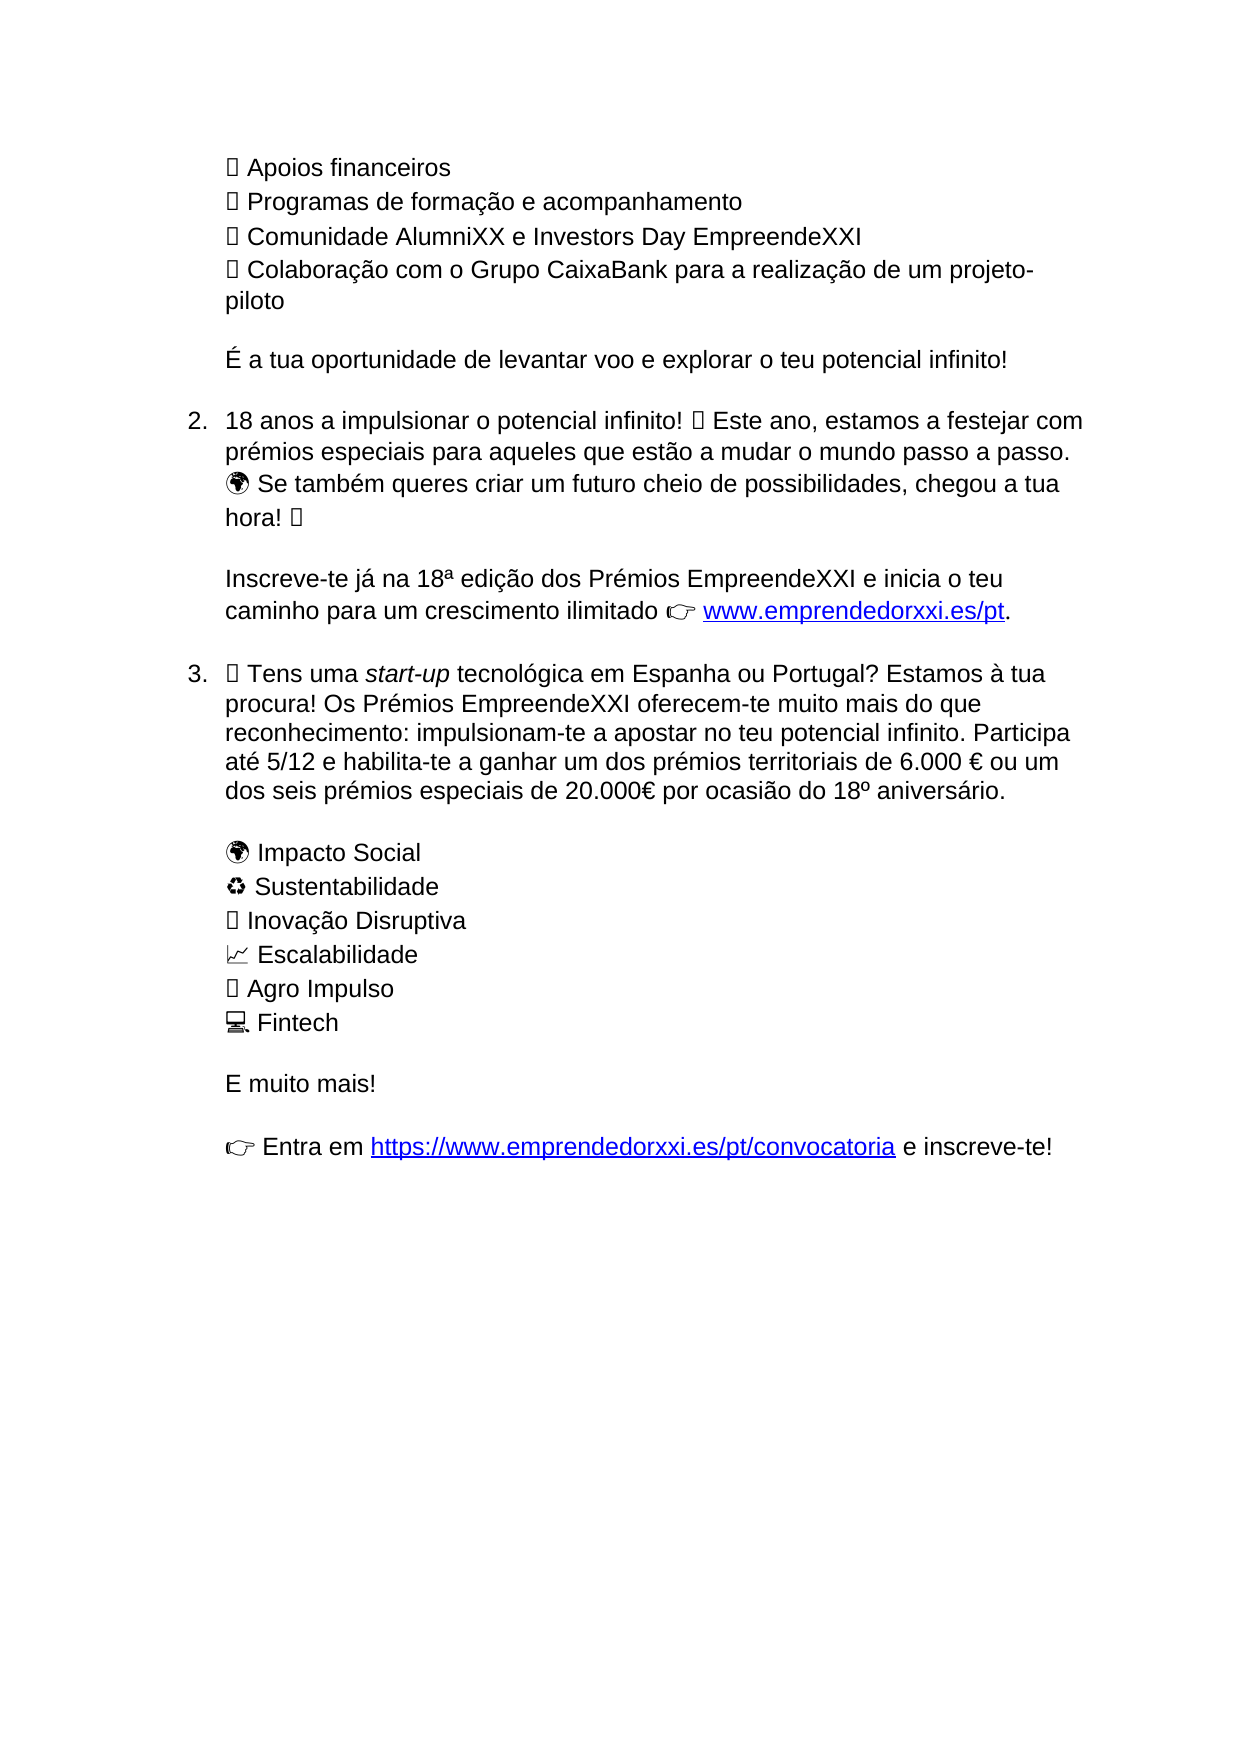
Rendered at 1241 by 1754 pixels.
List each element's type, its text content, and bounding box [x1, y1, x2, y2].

list 18 anos a impulsionar o potencial infinito! 🎉 Este ano, estamos a festejar com prémios especiais para aqueles que estão a mudar o mundo passo a passo. 🌍 Se também queres criar um futuro cheio de possibilidades, chegou a tua hora! 🚀 [187, 403, 1090, 534]
text ✅ Programas de formação e acompanhamento [225, 184, 1090, 218]
text ♻️ Sustentabilidade [225, 869, 1090, 903]
text E muito mais! [225, 1069, 1090, 1098]
text 📈 Escalabilidade [225, 937, 1090, 971]
text 💡 Inovação Disruptiva [225, 903, 1090, 937]
text 🌍 Impacto Social [225, 835, 1090, 869]
text ✅ Comunidade AlumniXX e Investors Day EmpreendeXXI [225, 218, 1090, 252]
list 🚀 Tens uma start-up tecnológica em Espanha ou Portugal? Estamos à tua procura! Os Prémios EmpreendeXXI oferecem-te muito mais do que reconhecimento: impulsionam-te a apostar no teu potencial infinito. Participa até 5/12 e habilita-te a ganhar um dos prémios territoriais de 6.000 € ou um dos seis prémios especiais de 20.000€ por ocasião do 18º aniversário. [187, 655, 1090, 804]
text É a tua oportunidade de levantar voo e explorar o teu potencial infinito! [225, 345, 1090, 374]
text ✅ Colaboração com o Grupo CaixaBank para a realização de um projeto-piloto [225, 252, 1090, 315]
text Fintech [225, 1005, 1090, 1039]
text 👉 Entra em https://www.emprendedorxxi.es/pt/convocatoria e inscreve-te! [225, 1128, 1090, 1162]
text ✅ Apoios financeiros [225, 150, 1090, 184]
text Inscreve-te já na 18ª edição dos Prémios EmpreendeXXI e inicia o teu caminho para um crescimento ilimitado 👉 www.emprendedorxxi.es/pt. [225, 564, 1090, 627]
text 🌾 Agro Impulso [225, 971, 1090, 1005]
